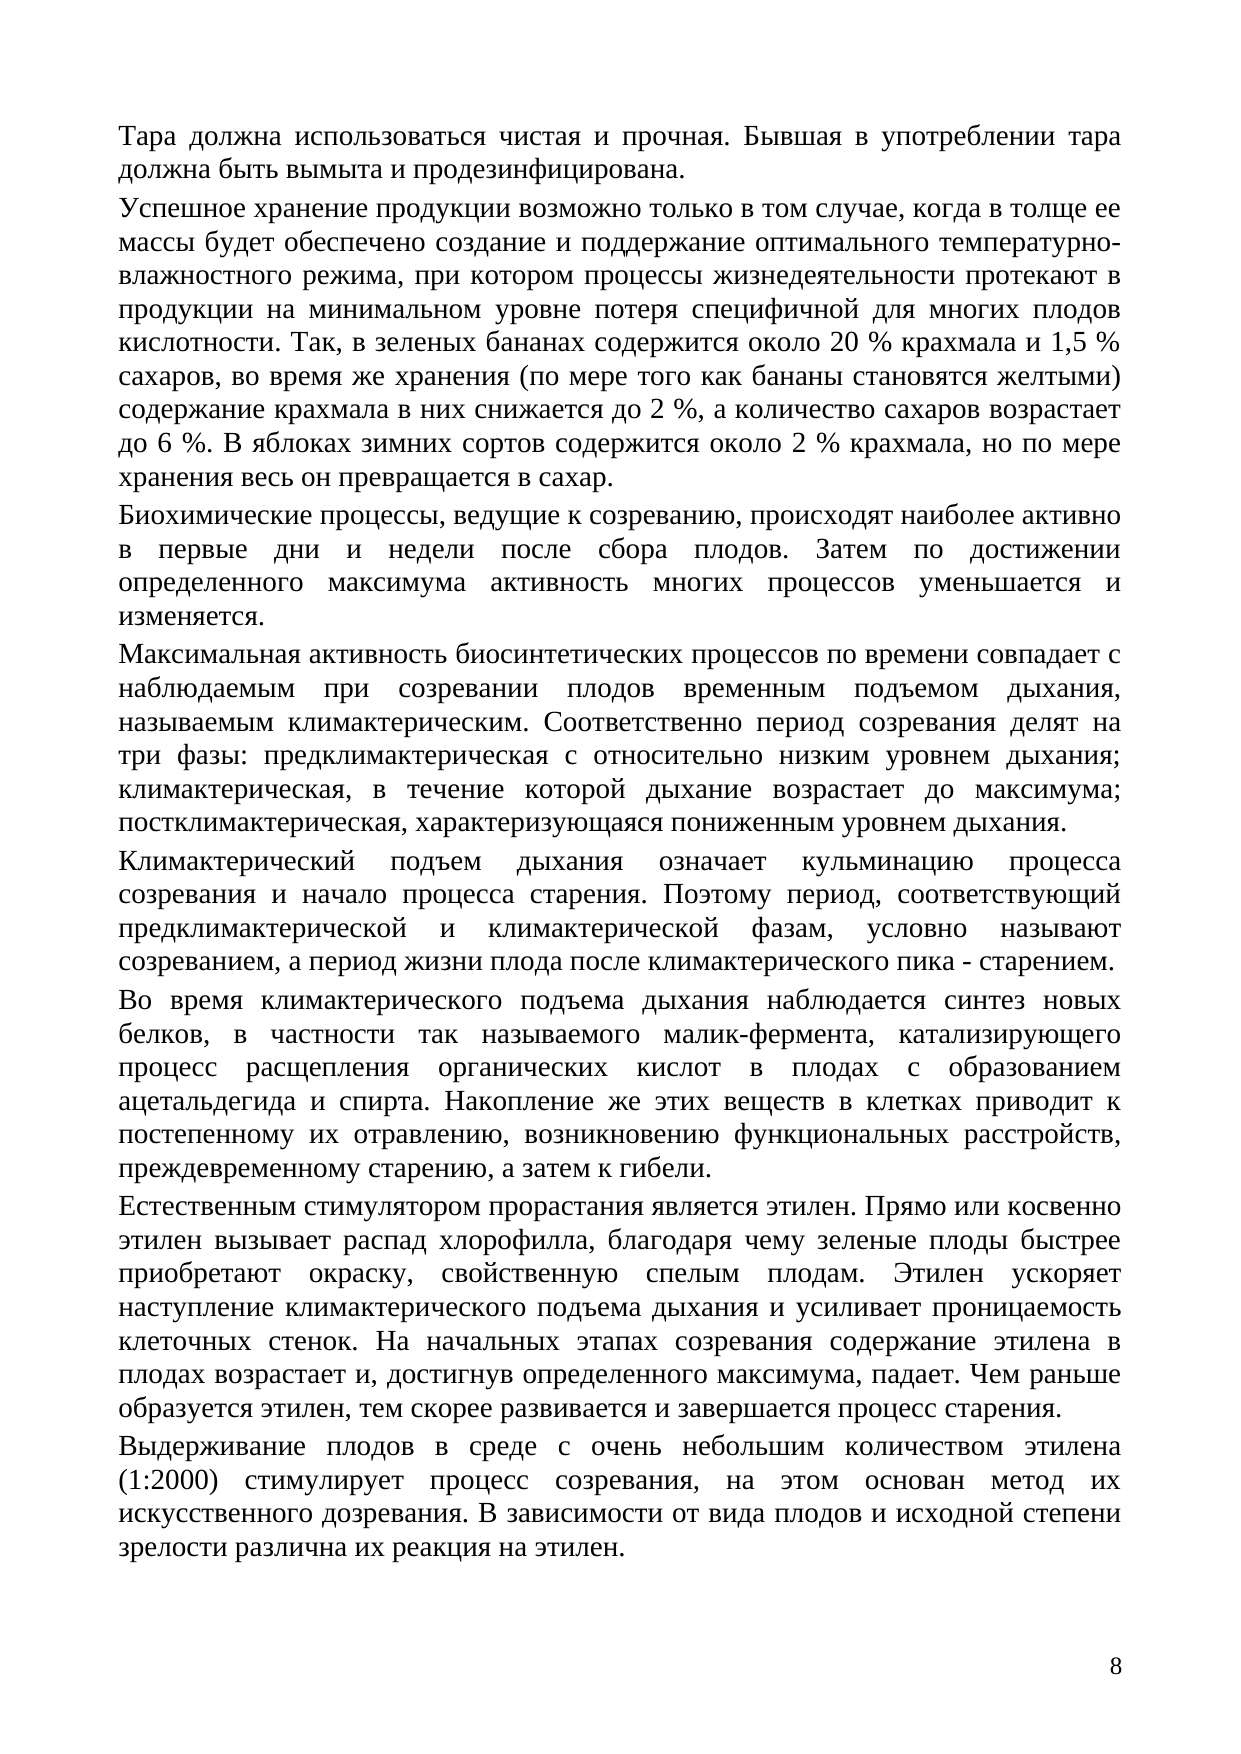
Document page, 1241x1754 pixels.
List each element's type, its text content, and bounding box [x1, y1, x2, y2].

text Максимальная активность биосинтетических процессов по времени совпадает с наблюдаемым при созревании плодов временным подъемом дыхания, называемым климактерическим. Соответственно период созревания делят на три фазы: предклимактерическая с относительно низким уровнем дыхания; климактерическая, в течение которой дыхание возрастает до максимума; постклимактерическая, характеризующаяся пониженным уровнем дыхания. [118, 637, 1122, 838]
text Выдерживание плодов в среде с очень небольшим количеством этилена (1:2000) стимулирует процесс созревания, на этом основан метод их искусственного дозревания. В зависимости от вида плодов и исходной степени зрелости различна их реакция на этилен. [118, 1428, 1122, 1563]
text Естественным стимулятором прорастания является этилен. Прямо или косвенно этилен вызывает распад хлорофилла, благодаря чему зеленые плоды быстрее приобретают окраску, свойственную спелым плодам. Этилен ускоряет наступление климактерического подъема дыхания и усиливает проницаемость клеточных стенок. На начальных этапах созревания содержание этилена в плодах возрастает и, достигнув определенного максимума, падает. Чем раньше образуется этилен, тем скорее развивается и завершается процесс старения. [118, 1188, 1122, 1423]
text Во время климактерического подъема дыхания наблюдается синтез новых белков, в частности так называемого малик-фермента, катализирующего процесс расщепления органических кислот в плодах с образованием ацетальдегида и спирта. Накопление же этих веществ в клетках приводит к постепенному их отравлению, возникновению функциональных расстройств, преждевременному старению, а затем к гибели. [118, 982, 1122, 1183]
text Успешное хранение продукции возможно только в том случае, когда в толще ее массы будет обеспечено создание и поддержание оптимального температурно-влажностного режима, при котором процессы жизнедеятельности протекают в продукции на минимальном уровне потеря специфичной для многих плодов кислотности. Так, в зеленых бананах содержится около 20 % крахмала и 1,5 % cахаров, во время же хранения (по мере того как бананы становятся желтыми) содержание крахмала в них снижается до 2 %, а количество cахаров возрастает до 6 %. В яблоках зимних сортов содержится около 2 % крахмала, но по мере хранения весь он превращается в сахар. [118, 190, 1122, 492]
text Климактерический подъем дыхания означает кульминацию процесса созревания и начало процесса старения. Поэтому период, соответствующий предклимактерической и климактерической фазам, условно называют созреванием, а период жизни плода после климактерического пика - старением. [118, 843, 1122, 977]
text Тара должна использоваться чистая и прочная. Бывшая в употреблении тара должна быть вымыта и продезинфицирована. [118, 118, 1122, 185]
text Биохимические процессы, ведущие к созреванию, происходят наиболее активно в первые дни и недели после сбора плодов. Затем по достижении определенного максимума активность многих процессов уменьшается и изменяется. [118, 497, 1122, 631]
